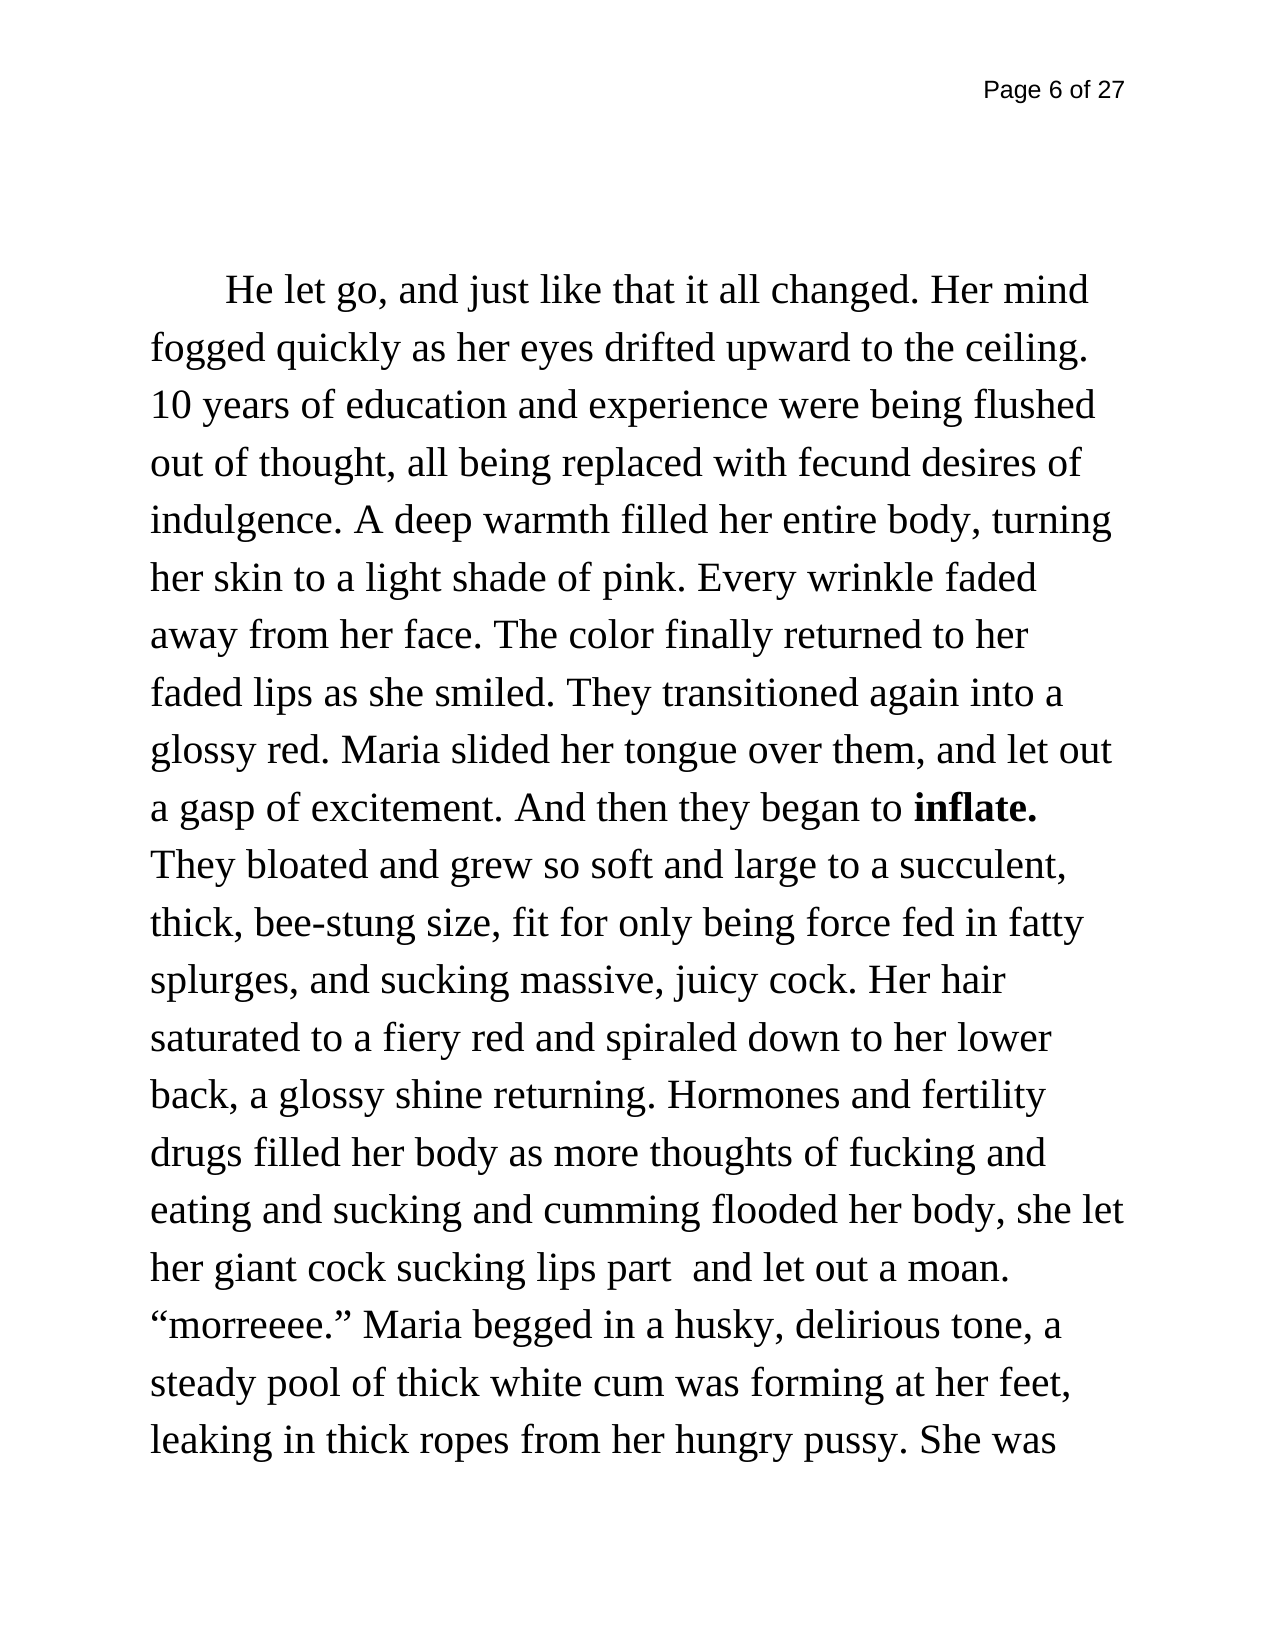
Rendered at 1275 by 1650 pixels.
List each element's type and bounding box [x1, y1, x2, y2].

text [150, 265, 1125, 1463]
